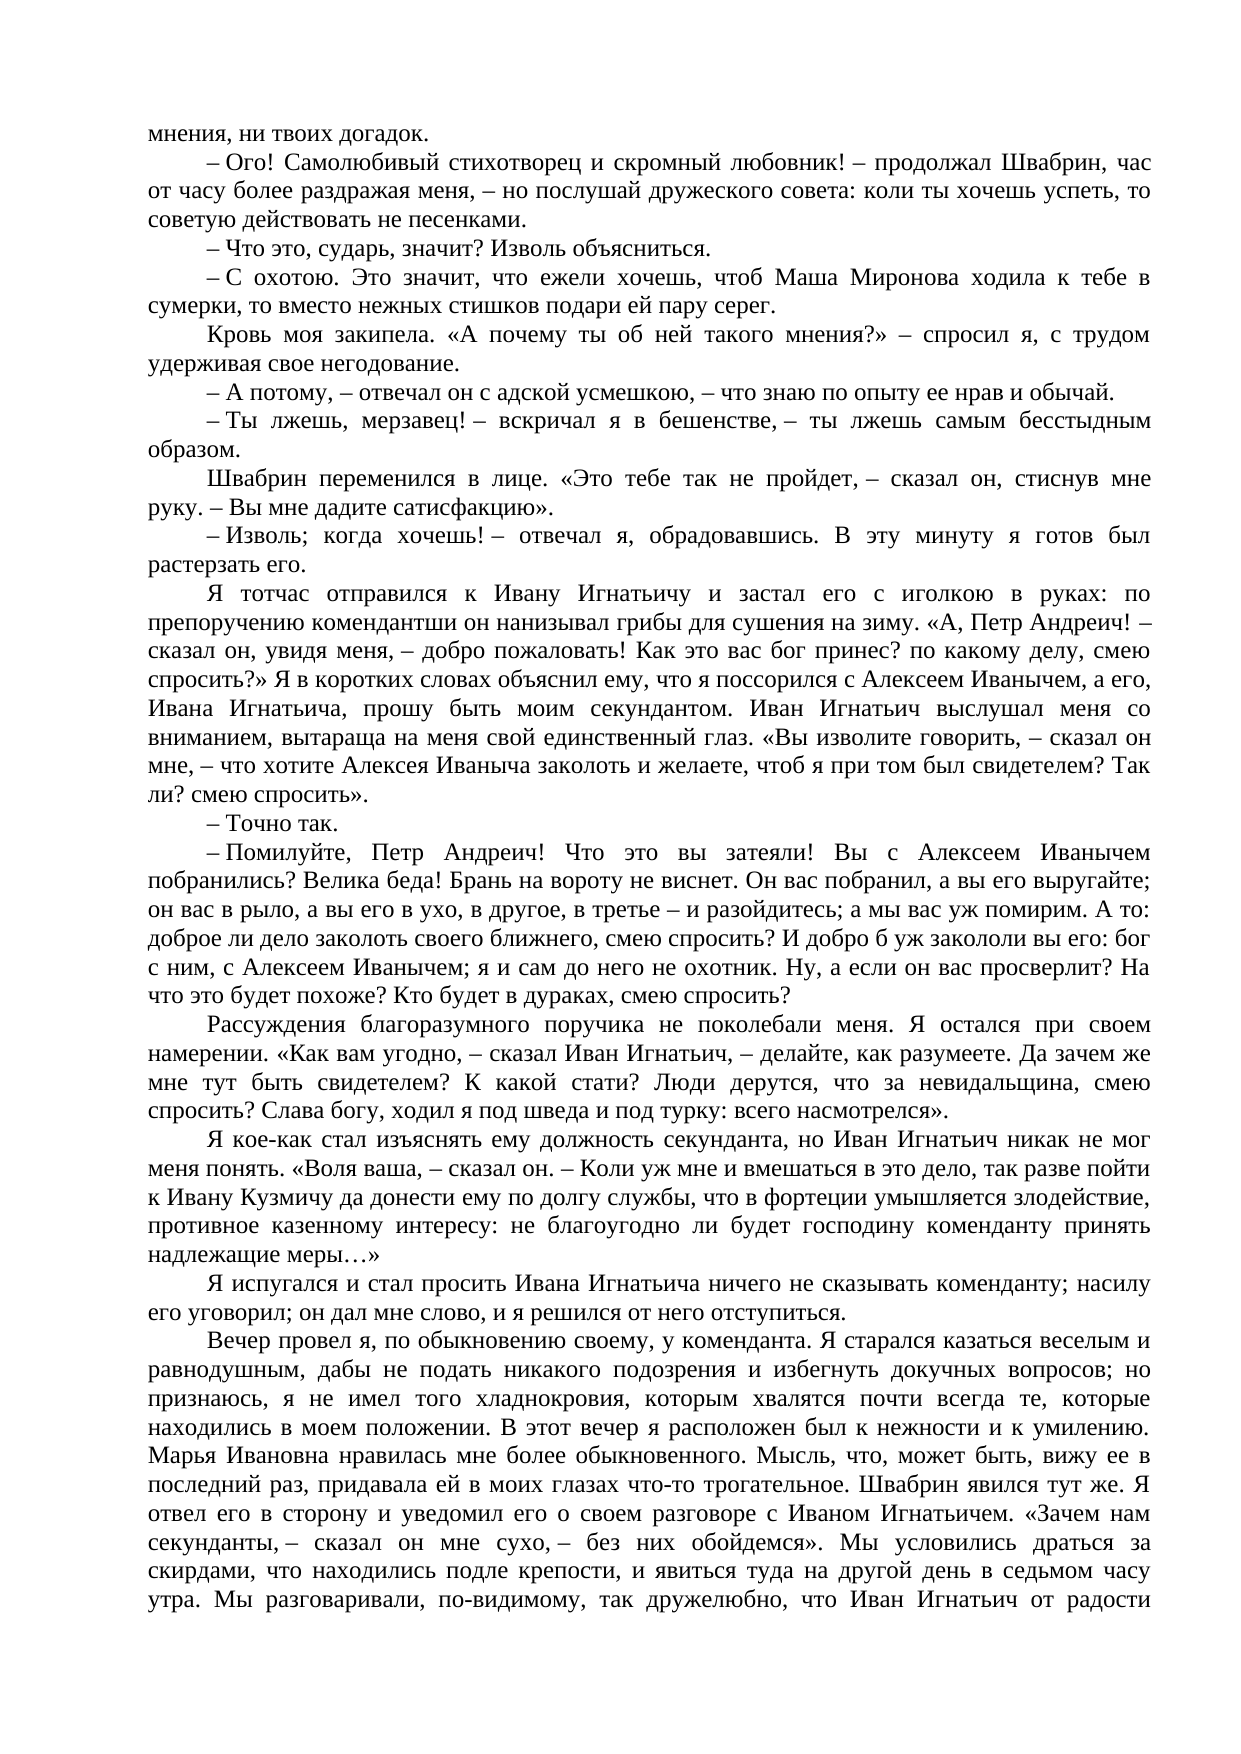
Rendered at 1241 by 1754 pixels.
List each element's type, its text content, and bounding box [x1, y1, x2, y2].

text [148, 1326, 1152, 1613]
text – С охотою. Это значит, что ежели хочешь, чтоб Маша Миронова ходила к тебе в сумерки, то вместо нежных стишков подари ей пару серег. [148, 262, 1152, 319]
text Кровь моя закипела. «А почему ты об ней такого мнения?» – спросил я, с трудом удерживая свое негодование. [148, 319, 1152, 377]
text Я тотчас отправился к Ивану Игнатьичу и застал его с иголкою в руках: по препоручению комендантши он нанизывал грибы для сушения на зиму. «А, Петр Андреич! – сказал он, увидя меня, – добро пожаловать! Как это вас бог принес? по какому делу, смею спросить?» Я в коротких словах объяснил ему, что я поссорился с Алексеем Иванычем, а его, Ивана Игнатьича, прошу быть моим секундантом. Иван Игнатьич выслушал меня со вниманием, вытараща на меня свой единственный глаз. «Вы изволите говорить, – сказал он мне, – что хотите Алексея Иваныча заколоть и желаете, чтоб я при том был свидетелем? Так ли? смею спросить». [148, 578, 1152, 808]
text Я кое-как стал изъяснять ему должность секунданта, но Иван Игнатьич никак не мог меня понять. «Воля ваша, – сказал он. – Коли уж мне и вмешаться в это дело, так разве пойти к Ивану Кузмичу да донести ему по долгу службы, что в фортеции умышляется злодействие, противное казенному интересу: не благоугодно ли будет господину коменданту принять надлежащие меры…» [148, 1124, 1152, 1268]
text Рассуждения благоразумного поручика не поколебали меня. Я остался при своем намерении. «Как вам угодно, – сказал Иван Игнатьич, – делайте, как разумеете. Да зачем же мне тут быть свидетелем? К какой стати? Люди дерутся, что за невидальщина, смею спросить? Слава богу, ходил я под шведа и под турку: всего насмотрелся». [148, 1009, 1152, 1124]
text Швабрин переменился в лице. «Это тебе так не пройдет, – сказал он, стиснув мне руку. – Вы мне дадите сатисфакцию». [148, 463, 1152, 521]
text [148, 118, 1152, 147]
text – Изволь; когда хочешь! – отвечал я, обрадовавшись. В эту минуту я готов был растерзать его. [148, 521, 1152, 578]
text – Ого! Самолюбивый стихотворец и скромный любовник! – продолжал Швабрин, час от часу более раздражая меня, – но послушай дружеского совета: коли ты хочешь успеть, то советую действовать не песенками. [148, 147, 1152, 233]
text Я испугался и стал просить Ивана Игнатьича ничего не сказывать коменданту; насилу его уговорил; он дал мне слово, и я решился от него отступиться. [148, 1268, 1152, 1326]
text – Точно так. [148, 808, 1152, 837]
text – Что это, сударь, значит? Изволь объясниться. [148, 233, 1152, 262]
text – Помилуйте, Петр Андреич! Что это вы затеяли! Вы с Алексеем Иванычем побранились? Велика беда! Брань на вороту не виснет. Он вас побранил, а вы его выругайте; он вас в рыло, а вы его в ухо, в другое, в третье – и разойдитесь; а мы вас уж помирим. А то: доброе ли дело заколоть своего ближнего, смею спросить? И добро б уж закололи вы его: бог с ним, с Алексеем Иванычем; я и сам до него не охотник. Ну, а если он вас просверлит? На что это будет похоже? Кто будет в дураках, смею спросить? [148, 837, 1152, 1009]
text – А потому, – отвечал он с адской усмешкою, – что знаю по опыту ее нрав и обычай. [148, 377, 1152, 406]
text – Ты лжешь, мерзавец! – вскричал я в бешенстве, – ты лжешь самым бесстыдным образом. [148, 406, 1152, 463]
